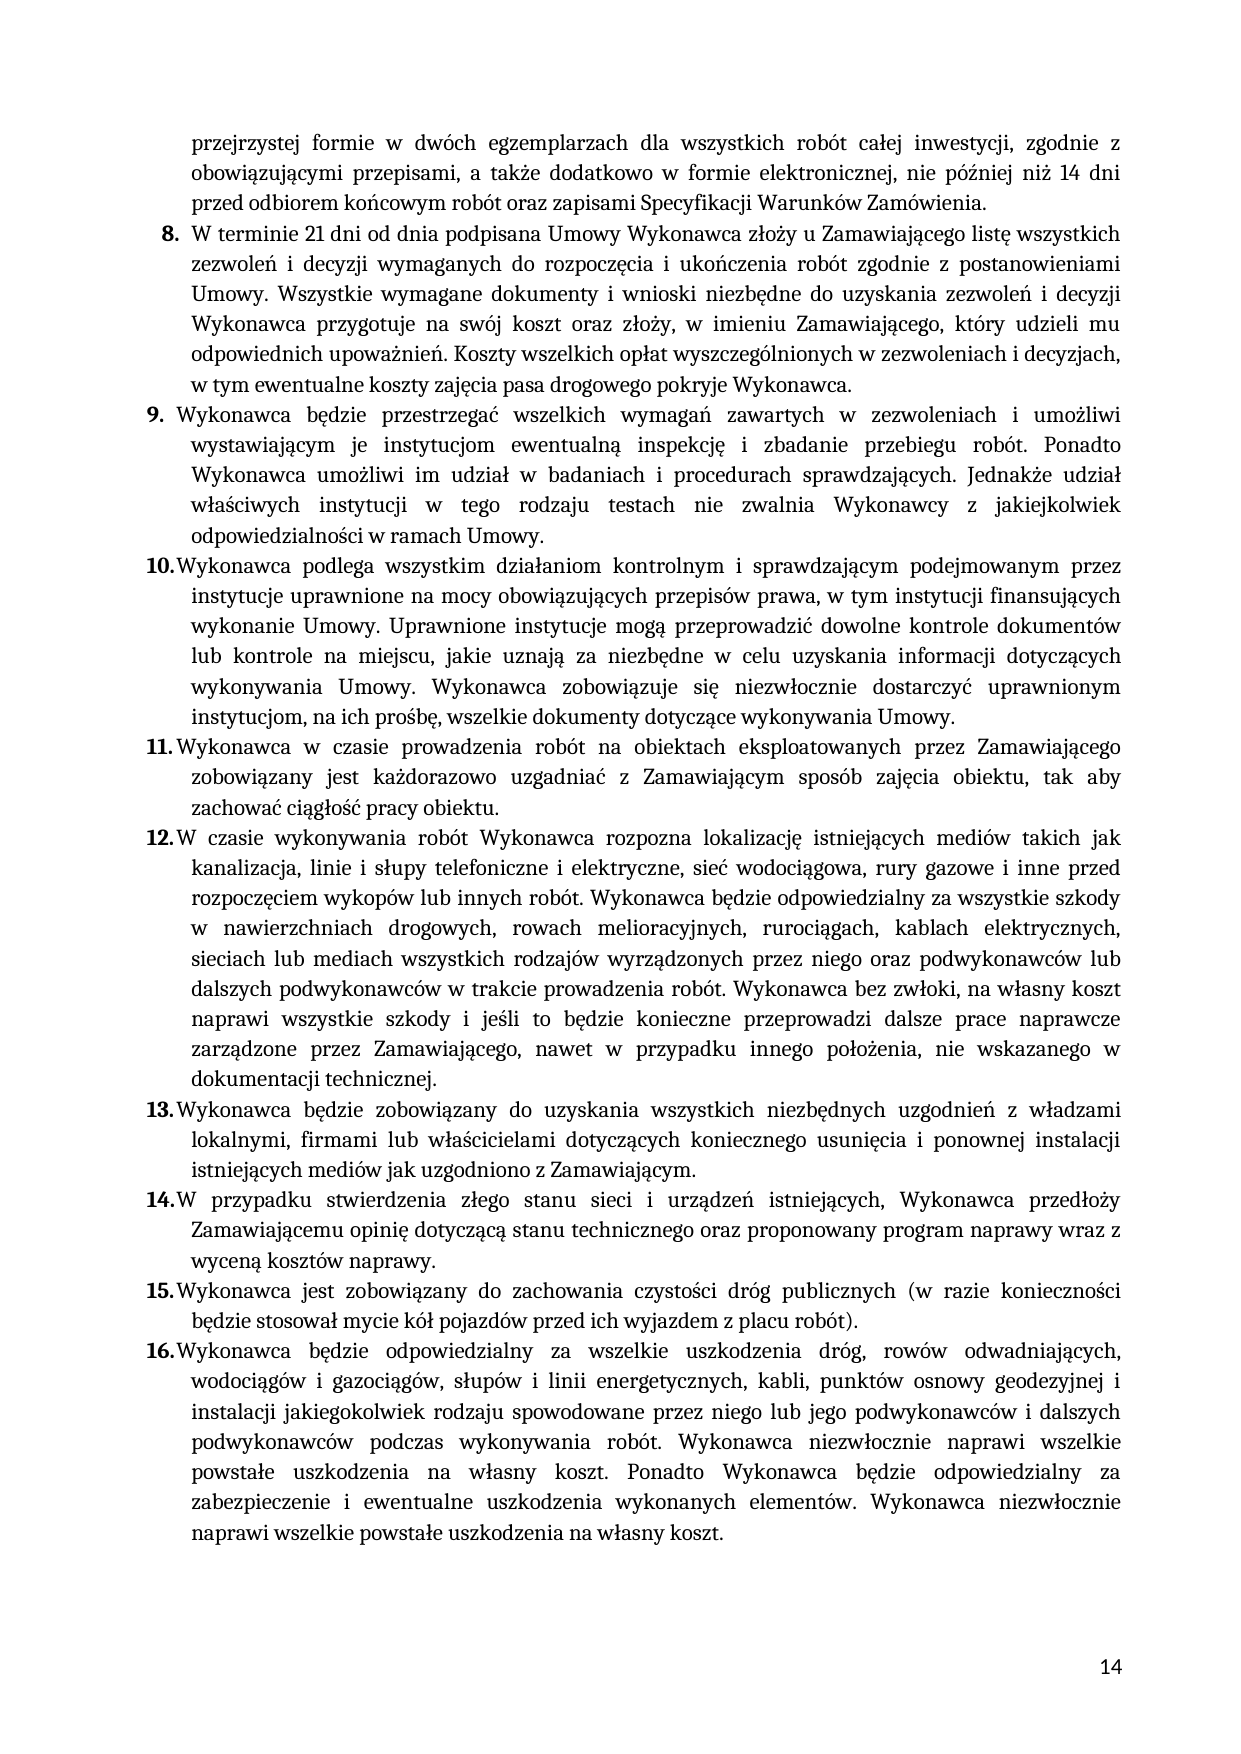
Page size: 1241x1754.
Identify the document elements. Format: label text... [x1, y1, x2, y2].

list Wykonawca jest zobowiązany do zachowania czystości dróg publicznych (w razie konieczności będzie stosował mycie kół pojazdów przed ich wyjazdem z placu robót). [147, 1278, 1122, 1334]
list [161, 130, 1122, 217]
list Wykonawca podlega wszystkim działaniom kontrolnym i sprawdzającym podejmowanym przez instytucje uprawnione na mocy obowiązujących przepisów prawa, w tym instytucji finansujących wykonanie Umowy. Uprawnione instytucje mogą przeprowadzić dowolne kontrole dokumentów lub kontrole na miejscu, jakie uznają za niezbędne w celu uzyskania informacji dotyczących wykonywania Umowy. Wykonawca zobowiązuje się niezwłocznie dostarczyć uprawnionym instytucjom, na ich prośbę, wszelkie dokumenty dotyczące wykonywania Umowy. [147, 553, 1122, 730]
list W terminie 21 dni od dnia podpisana Umowy Wykonawca złoży u Zamawiającego listę wszystkich zezwoleń i decyzji wymaganych do rozpoczęcia i ukończenia robót zgodnie z postanowieniami Umowy. Wszystkie wymagane dokumenty i wnioski niezbędne do uzyskania zezwoleń i decyzji Wykonawca przygotuje na swój koszt oraz złoży, w imieniu Zamawiającego, który udzieli mu odpowiednich upoważnień. Koszty wszelkich opłat wyszczególnionych w zezwoleniach i decyzjach, w tym ewentualne koszty zajęcia pasa drogowego pokryje Wykonawca. [161, 220, 1122, 398]
list Wykonawca będzie przestrzegać wszelkich wymagań zawartych w zezwoleniach i umożliwi wystawiającym je instytucjom ewentualną inspekcję i zbadanie przebiegu robót. Ponadto Wykonawca umożliwi im udział w badaniach i procedurach sprawdzających. Jednakże udział właściwych instytucji w tego rodzaju testach nie zwalnia Wykonawcy z jakiejkolwiek odpowiedzialności w ramach Umowy. [147, 402, 1122, 549]
list Wykonawca będzie zobowiązany do uzyskania wszystkich niezbędnych uzgodnień z władzami lokalnymi, firmami lub właścicielami dotyczących koniecznego usunięcia i ponownej instalacji istniejących mediów jak uzgodniono z Zamawiającym. [147, 1096, 1122, 1183]
list Wykonawca w czasie prowadzenia robót na obiektach eksploatowanych przez Zamawiającego zobowiązany jest każdorazowo uzgadniać z Zamawiającym sposób zajęcia obiektu, tak aby zachować ciągłość pracy obiektu. [147, 734, 1122, 821]
list W przypadku stwierdzenia złego stanu sieci i urządzeń istniejących, Wykonawca przedłoży Zamawiającemu opinię dotyczącą stanu technicznego oraz proponowany program naprawy wraz z wyceną kosztów naprawy. [147, 1187, 1122, 1274]
list Wykonawca będzie odpowiedzialny za wszelkie uszkodzenia dróg, rowów odwadniających, wodociągów i gazociągów, słupów i linii energetycznych, kabli, punktów osnowy geodezyjnej i instalacji jakiegokolwiek rodzaju spowodowane przez niego lub jego podwykonawców i dalszych podwykonawców podczas wykonywania robót. Wykonawca niezwłocznie naprawi wszelkie powstałe uszkodzenia na własny koszt. Ponadto Wykonawca będzie odpowiedzialny za zabezpieczenie i ewentualne uszkodzenia wykonanych elementów. Wykonawca niezwłocznie naprawi wszelkie powstałe uszkodzenia na własny koszt. [147, 1338, 1122, 1546]
list W czasie wykonywania robót Wykonawca rozpozna lokalizację istniejących mediów takich jak kanalizacja, linie i słupy telefoniczne i elektryczne, sieć wodociągowa, rury gazowe i inne przed rozpoczęciem wykopów lub innych robót. Wykonawca będzie odpowiedzialny za wszystkie szkody w nawierzchniach drogowych, rowach melioracyjnych, rurociągach, kablach elektrycznych, sieciach lub mediach wszystkich rodzajów wyrządzonych przez niego oraz podwykonawców lub dalszych podwykonawców w trakcie prowadzenia robót. Wykonawca bez zwłoki, na własny koszt naprawi wszystkie szkody i jeśli to będzie konieczne przeprowadzi dalsze prace naprawcze zarządzone przez Zamawiającego, nawet w przypadku innego położenia, nie wskazanego w dokumentacji technicznej. [147, 824, 1122, 1093]
